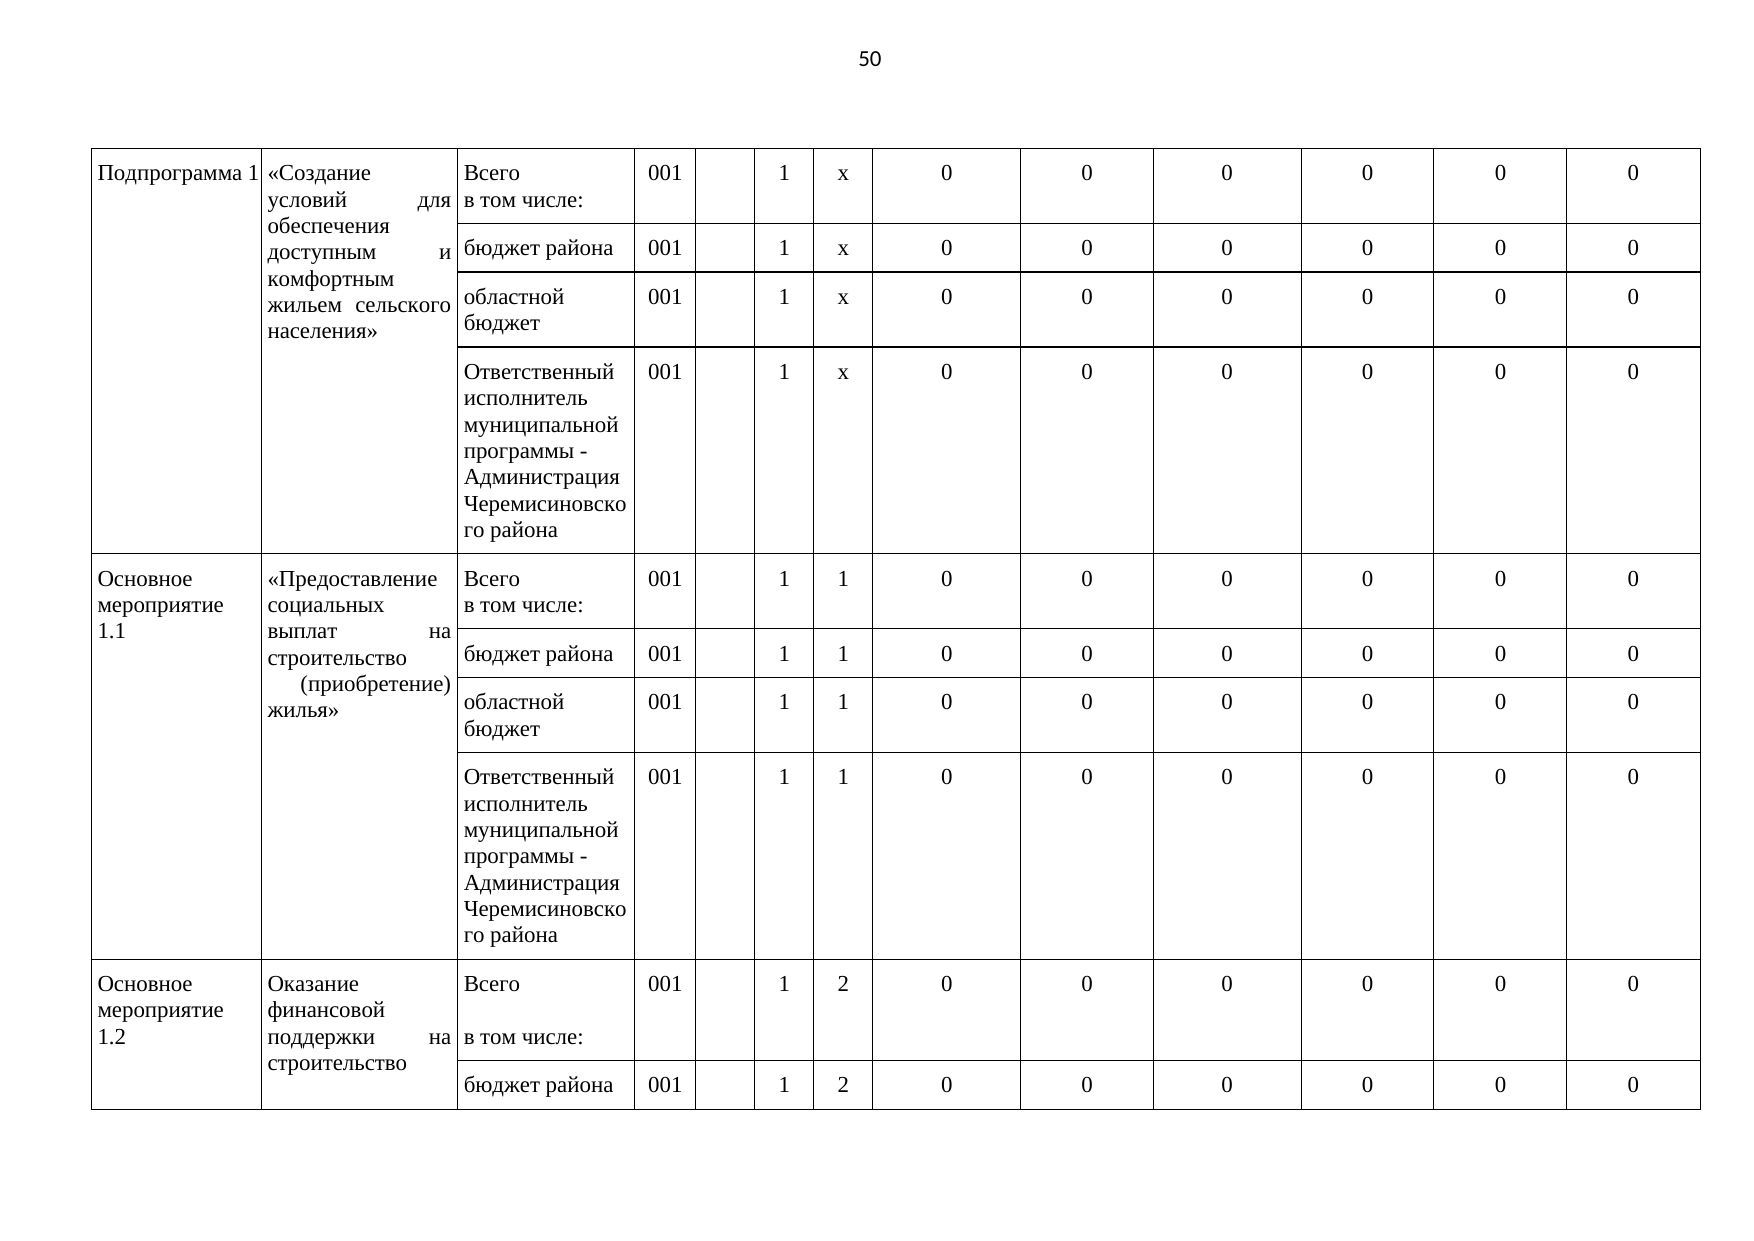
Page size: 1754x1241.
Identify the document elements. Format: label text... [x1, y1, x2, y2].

table_cell 0 [1302, 149, 1433, 223]
table_cell областной бюджет [458, 678, 634, 752]
table_cell 001 [635, 273, 695, 346]
table_cell [696, 149, 754, 223]
table_cell 001 [635, 629, 695, 677]
table_cell Всего в том числе: [458, 149, 634, 223]
table_cell 1 [755, 554, 813, 628]
table_cell [696, 629, 754, 677]
table_cell 1 [814, 678, 872, 752]
table_cell бюджет района [458, 629, 634, 677]
table_cell 0 [1154, 1061, 1301, 1108]
table_cell [696, 678, 754, 752]
table_cell 0 [1021, 1061, 1153, 1108]
table_cell 0 [1434, 554, 1566, 628]
table_cell 001 [635, 678, 695, 752]
table_cell 001 [635, 224, 695, 271]
table_cell 0 [1434, 149, 1566, 223]
table_cell 001 [635, 149, 695, 223]
table_cell 0 [873, 224, 1020, 271]
table_cell 1 [755, 224, 813, 271]
table_cell 2 [814, 1061, 872, 1108]
table_cell 0 [873, 149, 1020, 223]
table_cell 001 [635, 753, 695, 958]
table_cell 0 [1434, 678, 1566, 752]
table_cell 1 [814, 753, 872, 958]
table_cell [696, 273, 754, 346]
table_cell 1 [755, 273, 813, 346]
table_cell 0 [1567, 678, 1700, 752]
table_cell Всего в том числе: [458, 960, 634, 1060]
table_cell 0 [1021, 678, 1153, 752]
table_cell 0 [873, 1061, 1020, 1108]
table_cell х [814, 224, 872, 271]
table_cell «Создание условий для обеспечения доступным и комфортным жильем сельского населения» [262, 149, 457, 553]
table_cell 0 [1021, 348, 1153, 553]
table_cell 0 [1567, 273, 1700, 346]
table_cell 0 [1154, 224, 1301, 271]
table_cell 0 [1434, 753, 1566, 958]
table_cell [696, 753, 754, 958]
table_cell 1 [814, 554, 872, 628]
table_cell 1 [814, 629, 872, 677]
table_cell 0 [873, 678, 1020, 752]
table_cell 001 [635, 1061, 695, 1108]
table_cell 0 [1434, 629, 1566, 677]
table_cell 1 [755, 629, 813, 677]
table_cell х [814, 348, 872, 553]
table_cell [696, 960, 754, 1060]
table_cell 0 [1154, 273, 1301, 346]
table_cell [696, 348, 754, 553]
table_cell «Предоставление социальных выплат на строительство (приобретение) жилья» [262, 554, 457, 958]
table_cell 0 [1567, 149, 1700, 223]
table_cell 0 [1154, 348, 1301, 553]
table_cell Всего в том числе: [458, 554, 634, 628]
table_cell 0 [1154, 678, 1301, 752]
table_cell 0 [1302, 273, 1433, 346]
table_cell 0 [873, 960, 1020, 1060]
table_cell 0 [1021, 753, 1153, 958]
table_cell 0 [873, 348, 1020, 553]
table_cell областной бюджет [458, 273, 634, 346]
table_cell 2 [814, 960, 872, 1060]
table_cell 0 [1154, 960, 1301, 1060]
table_cell 0 [1434, 960, 1566, 1060]
table_cell Основное мероприятие 1.1 [92, 554, 261, 958]
table_cell 0 [1154, 554, 1301, 628]
table_cell 0 [1302, 224, 1433, 271]
table_cell [696, 224, 754, 271]
table_cell 0 [1434, 273, 1566, 346]
table_cell 0 [1302, 554, 1433, 628]
table_cell 0 [1434, 1061, 1566, 1108]
table_cell 0 [1302, 960, 1433, 1060]
table_cell Подпрограмма 1 [92, 149, 261, 553]
table_cell 0 [1021, 224, 1153, 271]
table_cell 0 [1434, 224, 1566, 271]
table_cell 0 [1302, 678, 1433, 752]
table_cell 0 [1154, 753, 1301, 958]
table_cell 0 [1021, 629, 1153, 677]
table_cell Оказание финансовой поддержки на строительство жилья, предоставляемого гражданам, проживающим на сельских территориях, по договору найма жилого помещения [262, 960, 457, 1108]
table_cell 0 [1154, 149, 1301, 223]
table_cell 0 [1567, 224, 1700, 271]
table_cell х [814, 273, 872, 346]
table_cell 0 [1567, 753, 1700, 958]
table_cell 0 [1567, 629, 1700, 677]
table_cell Основное мероприятие 1.2 [92, 960, 261, 1108]
table_cell 0 [873, 273, 1020, 346]
table_cell 0 [1021, 554, 1153, 628]
table_cell 0 [1302, 348, 1433, 553]
table_cell 1 [755, 678, 813, 752]
table_cell 0 [1021, 149, 1153, 223]
table_cell 001 [635, 348, 695, 553]
table_cell 1 [755, 1061, 813, 1108]
table_cell 0 [1021, 960, 1153, 1060]
table_cell 0 [873, 629, 1020, 677]
table_cell 0 [1567, 554, 1700, 628]
table_cell х [814, 149, 872, 223]
table_cell 001 [635, 554, 695, 628]
table_cell 1 [755, 960, 813, 1060]
table_cell 0 [1302, 629, 1433, 677]
table_cell 0 [1154, 629, 1301, 677]
table_cell 1 [755, 348, 813, 553]
table_cell 0 [1567, 960, 1700, 1060]
table_cell Ответственный исполнитель муниципальной программы - Администрация Черемисиновского района [458, 753, 634, 958]
table_cell 0 [1567, 348, 1700, 553]
table_cell Ответственный исполнитель муниципальной программы - Администрация Черемисиновского района [458, 348, 634, 553]
table_cell 1 [755, 149, 813, 223]
table_cell 0 [1021, 273, 1153, 346]
table_cell 0 [1434, 348, 1566, 553]
table_cell [696, 554, 754, 628]
table_cell 0 [1302, 1061, 1433, 1108]
table_cell бюджет района [458, 1061, 634, 1108]
table_cell [696, 1061, 754, 1108]
table_cell 0 [1302, 753, 1433, 958]
table_cell 0 [873, 554, 1020, 628]
table_cell 001 [635, 960, 695, 1060]
table_cell 0 [873, 753, 1020, 958]
table_cell бюджет района [458, 224, 634, 271]
table_cell 0 [1567, 1061, 1700, 1108]
table_cell 1 [755, 753, 813, 958]
